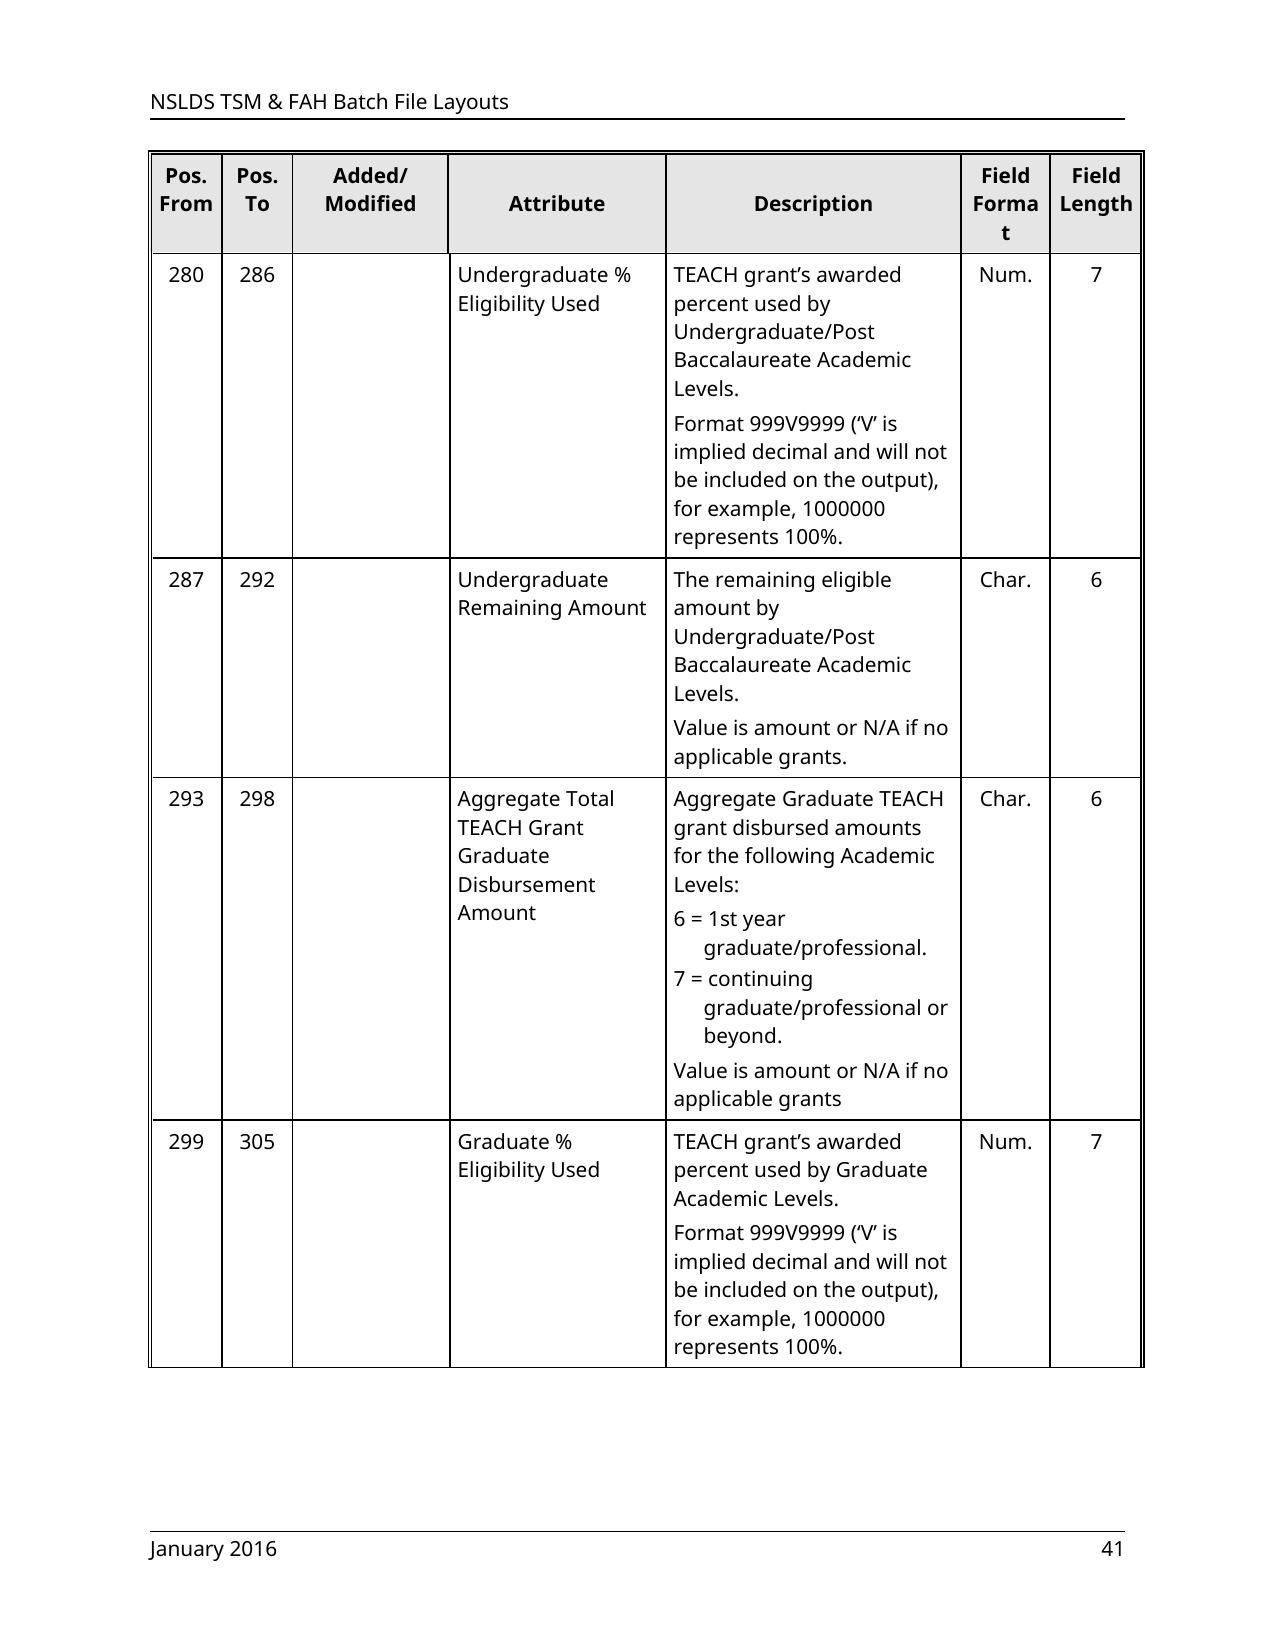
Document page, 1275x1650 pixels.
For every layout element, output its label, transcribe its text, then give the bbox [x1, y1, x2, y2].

table_cell TEACH grant’s awarded percent used by Undergraduate/Post Baccalaureate Academic Levels. Format 999V9999 (‘V’ is implied decimal and will not be included on the output), for example, 1000000 represents 100%. [667, 254, 960, 557]
table_header Field Length [1051, 155, 1140, 252]
table_cell Num. [962, 1121, 1049, 1367]
table_cell Num. [962, 254, 1049, 557]
table_cell Char. [962, 559, 1049, 777]
table_header Pos. To [223, 155, 292, 252]
table_cell 6 [1051, 778, 1140, 1119]
table_cell 287 [152, 558, 221, 777]
table_cell Graduate % Eligibility Used [451, 1121, 665, 1367]
table_cell Undergraduate % Eligibility Used [451, 254, 665, 557]
table_header Pos. From [152, 155, 221, 252]
table_cell [293, 778, 449, 1119]
table_header Added/ Modified [293, 155, 447, 252]
table_cell The remaining eligible amount by Undergraduate/Post Baccalaureate Academic Levels. Value is amount or N/A if no applicable grants. [667, 559, 960, 777]
table_cell Aggregate Graduate TEACH grant disbursed amounts for the following Academic Levels: 6 = 1st year graduate/professional. 7 = continuing graduate/professional or beyond. Value is amount or N/A if no applicable grants [667, 778, 960, 1119]
table_cell Aggregate Total TEACH Grant Graduate Disbursement Amount [451, 778, 665, 1119]
table_cell [293, 254, 449, 557]
table_cell 292 [223, 559, 292, 777]
table_cell 7 [1051, 1121, 1140, 1367]
table_header Field Format [962, 155, 1049, 252]
table_cell 293 [152, 778, 221, 1119]
table_cell 6 [1051, 559, 1140, 777]
table_header Description [667, 155, 960, 252]
table_cell TEACH grant’s awarded percent used by Graduate Academic Levels. Format 999V9999 (‘V’ is implied decimal and will not be included on the output), for example, 1000000 represents 100%. [667, 1121, 960, 1367]
table_cell Undergraduate Remaining Amount [451, 559, 665, 777]
table_cell 280 [152, 254, 221, 557]
table_cell [293, 1121, 449, 1367]
table_header Attribute [449, 155, 665, 252]
table_cell Char. [962, 778, 1049, 1119]
table_cell 7 [1051, 254, 1140, 557]
table_cell 286 [223, 254, 292, 557]
table_cell 298 [223, 778, 292, 1119]
table_cell 299 [152, 1120, 221, 1367]
table_cell 305 [223, 1121, 292, 1367]
table_cell [293, 559, 449, 777]
